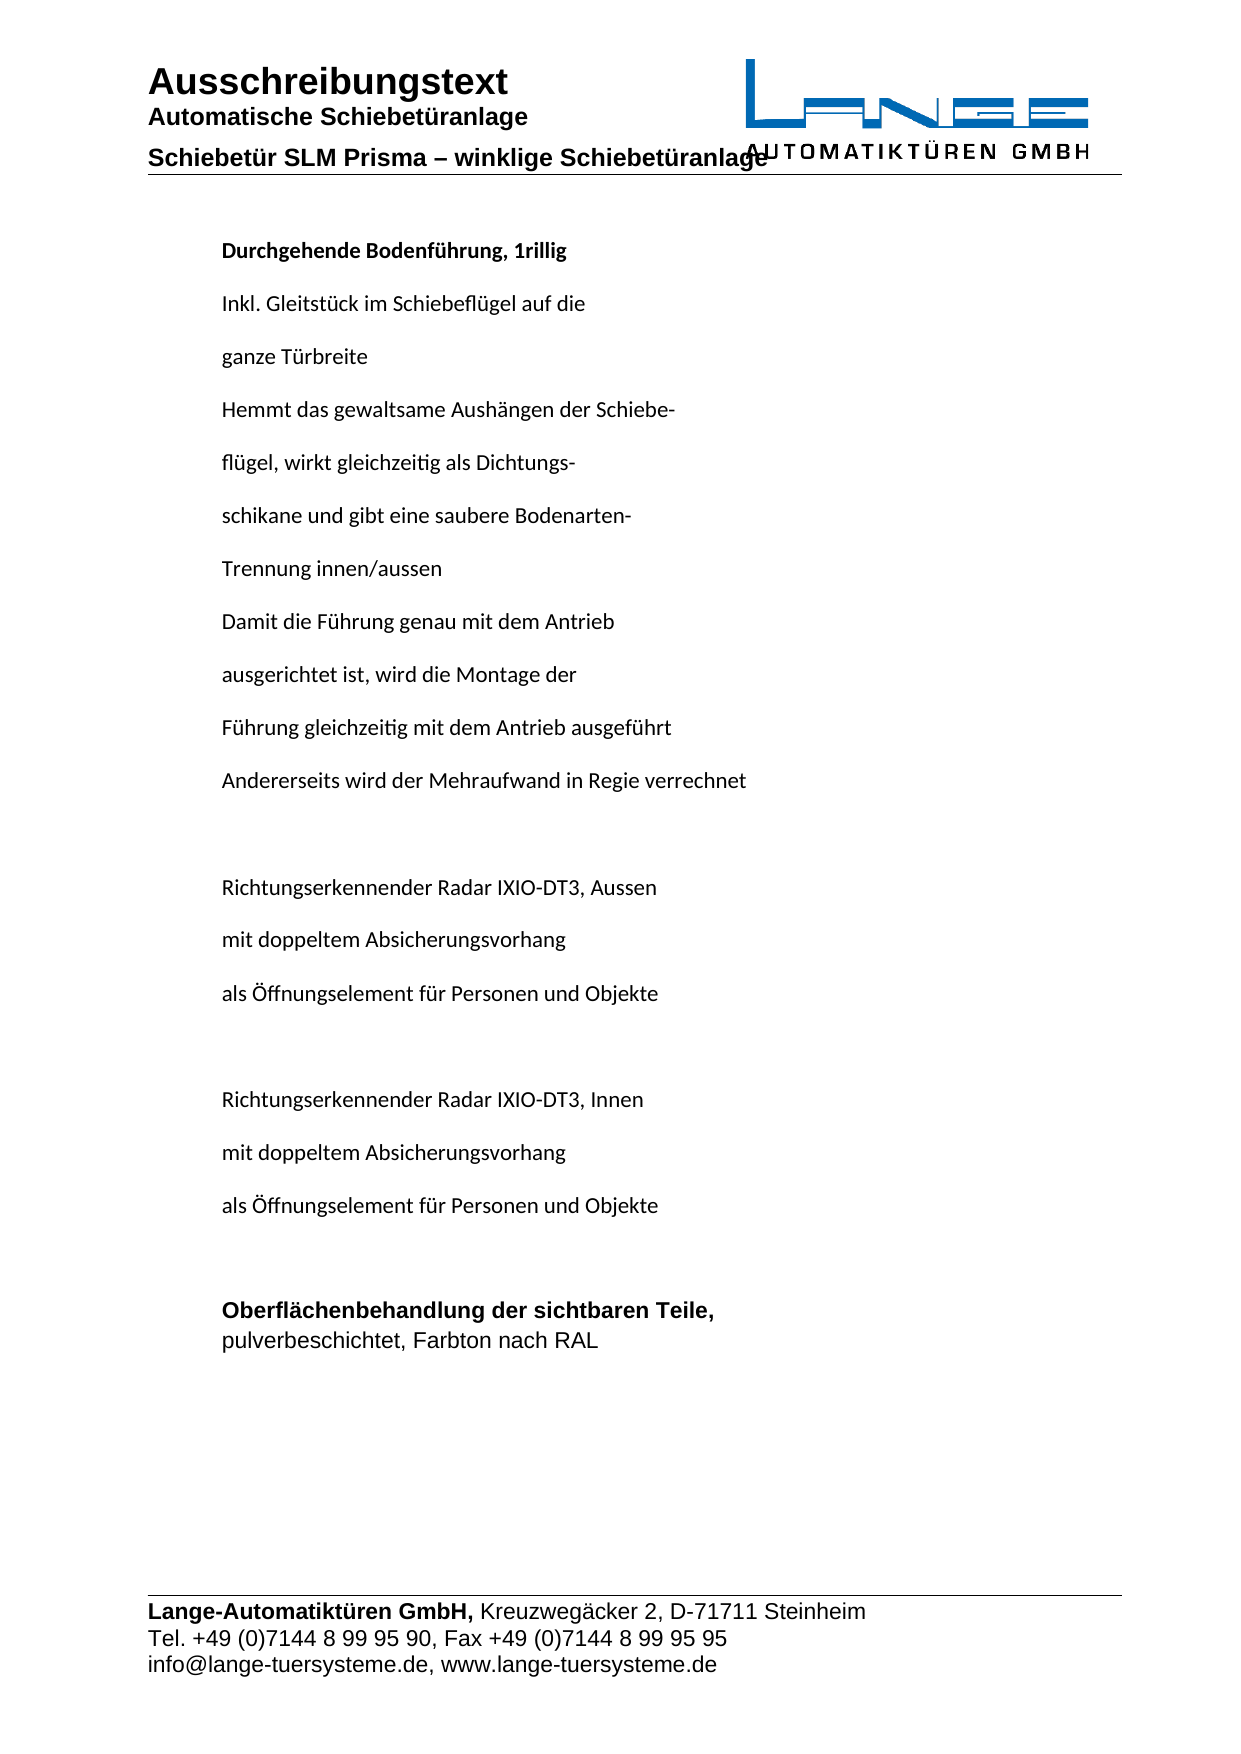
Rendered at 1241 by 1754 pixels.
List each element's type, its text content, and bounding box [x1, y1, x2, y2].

text als Öffnungselement für Personen und Objekte [148, 979, 1122, 1007]
text Hemmt das gewaltsame Aushängen der Schiebe- [148, 395, 1122, 423]
picture [745, 59, 1089, 159]
text als Öffnungselement für Personen und Objekte [148, 1191, 1122, 1219]
text Oberflächenbehandlung der sichtbaren Teile, pulverbeschichtet, Farbton nach RAL [148, 1297, 1122, 1353]
text schikane und gibt eine saubere Bodenarten- [148, 501, 1122, 529]
text Durchgehende Bodenführung, 1rillig [148, 236, 1122, 264]
text Trennung innen/aussen [148, 554, 1122, 582]
text Inkl. Gleitstück im Schiebeflügel auf die [148, 289, 1122, 317]
text Andererseits wird der Mehraufwand in Regie verrechnet [148, 767, 1122, 794]
text ausgerichtet ist, wird die Montage der [148, 661, 1122, 688]
text flügel, wirkt gleichzeitig als Dichtungs- [148, 448, 1122, 476]
text Richtungserkennender Radar IXIO-DT3, Aussen [148, 873, 1122, 901]
text ganze Türbreite [148, 342, 1122, 370]
text mit doppeltem Absicherungsvorhang [148, 926, 1122, 954]
text Damit die Führung genau mit dem Antrieb [148, 607, 1122, 636]
text mit doppeltem Absicherungsvorhang [148, 1138, 1122, 1166]
text Richtungserkennender Radar IXIO-DT3, Innen [148, 1085, 1122, 1113]
text Führung gleichzeitig mit dem Antrieb ausgeführt [148, 713, 1122, 742]
